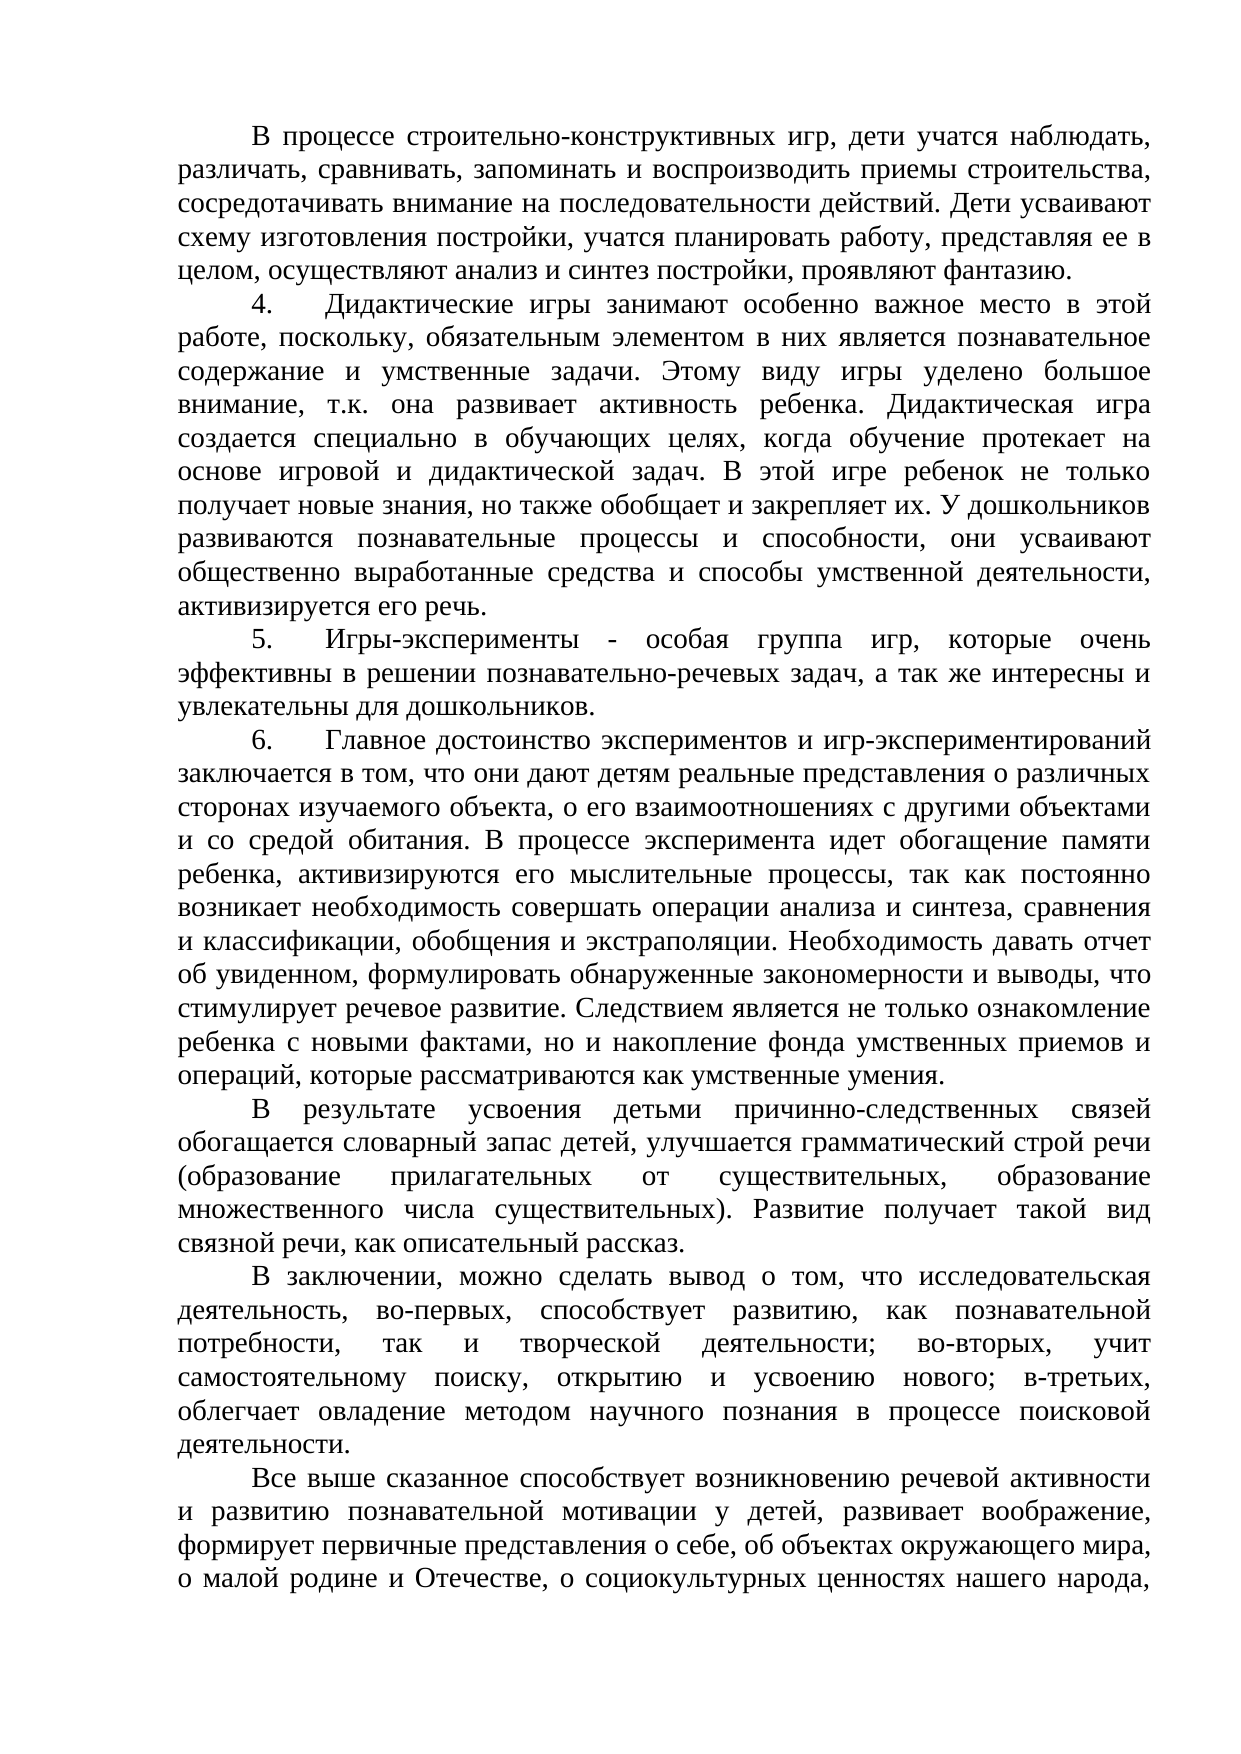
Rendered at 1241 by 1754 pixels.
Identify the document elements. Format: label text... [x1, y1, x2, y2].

list В процессе строительно-конструктивных игр, дети учатся наблюдать, различать, сравнивать, запоминать и воспроизводить приемы строительства, сосредотачивать внимание на последовательности действий. Дети усваивают схему изготовления постройки, учатся планировать работу, представляя ее в целом, осуществляют анализ и синтез постройки, проявляют фантазию. [177, 118, 1152, 286]
text В результате усвоения детьми причинно-следственных связей обогащается словарный запас детей, улучшается грамматический строй речи (образование прилагательных от существительных, образование множественного числа существительных). Развитие получает такой вид связной речи, как описательный рассказ. [177, 1091, 1152, 1258]
list Игры-эксперименты - особая группа игр, которые очень эффективны в решении познавательно-речевых задач, а так же интересны и увлекательны для дошкольников. [177, 621, 1152, 722]
list Дидактические игры занимают особенно важное место в этой работе, поскольку, обязательным элементом в них является познавательное содержание и умственные задачи. Этому виду игры уделено большое внимание, т.к. она развивает активность ребенка. Дидактическая игра создается специально в обучающих целях, когда обучение протекает на основе игровой и дидактической задач. В этой игре ребенок не только получает новые знания, но также обобщает и закрепляет их. У дошкольников развиваются познавательные процессы и способности, они усваивают общественно выработанные средства и способы умственной деятельности, активизируется его речь. [177, 286, 1152, 621]
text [177, 1460, 1152, 1594]
text В заключении, можно сделать вывод о том, что исследовательская деятельность, во-первых, способствует развитию, как познавательной потребности, так и творческой деятельности; во-вторых, учит самостоятельному поиску, открытию и усвоению нового; в-третьих, облегчает овладение методом научного познания в процессе поисковой деятельности. [177, 1258, 1152, 1460]
list Главное достоинство экспериментов и игр-экспериментирований заключается в том, что они дают детям реальные представления о различных сторонах изучаемого объекта, о его взаимоотношениях с другими объектами и со средой обитания. В процессе эксперимента идет обогащение памяти ребенка, активизируются его мыслительные процессы, так как постоянно возникает необходимость совершать операции анализа и синтеза, сравнения и классификации, обобщения и экстраполяции. Необходимость давать отчет об увиденном, формулировать обнаруженные закономерности и выводы, что стимулирует речевое развитие. Следствием является не только ознакомление ребенка с новыми фактами, но и накопление фонда умственных приемов и операций, которые рассматриваются как умственные умения. [177, 722, 1152, 1091]
